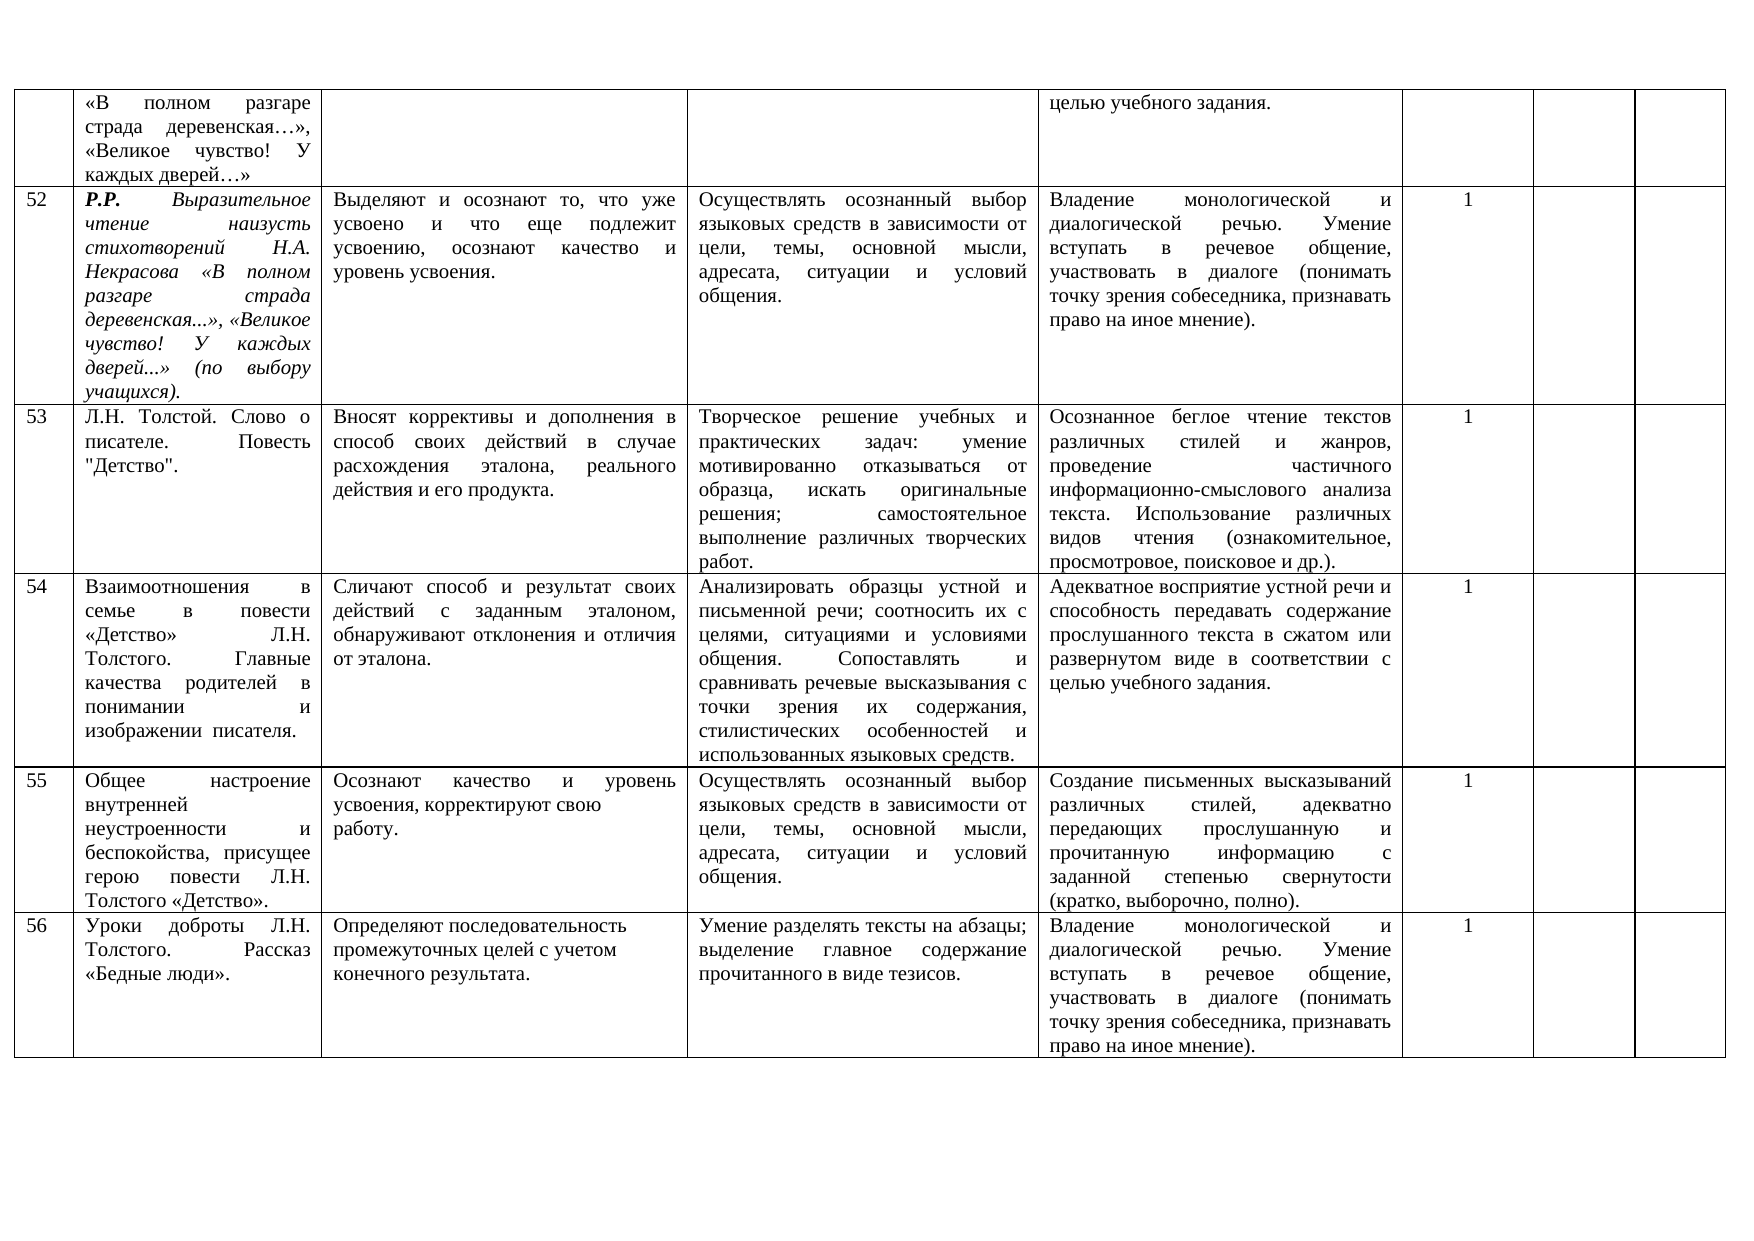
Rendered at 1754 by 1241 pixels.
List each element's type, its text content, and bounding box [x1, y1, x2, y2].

table_cell Владение монологической и диалогической речью. Умение вступать в речевое общение, участвовать в диалоге (понимать точку зрения собеседника, признавать право на иное мнение). [1039, 913, 1402, 1057]
table_cell Анализировать образцы устной и письменной речи; соотносить их с целями, ситуациями и условиями общения. Сопоставлять и сравнивать речевые высказывания с точки зрения их содержания, стилистических особенностей и использованных языковых средств. [688, 574, 1038, 766]
table_cell [1534, 187, 1634, 403]
table_cell 1 [1403, 405, 1533, 573]
table_cell Творческое решение учебных и практических задач: умение мотивированно отказываться от образца, искать оригинальные решения; самостоятельное выполнение различных творческих работ. [688, 405, 1038, 573]
table_cell 1 [1403, 913, 1533, 1057]
table_cell [1636, 90, 1725, 186]
table_cell 1 [1403, 90, 1533, 186]
table_cell Сличают способ и результат своих действий с заданным эталоном, обнаруживают отклонения и отличия от эталона. [322, 574, 687, 766]
table_cell Взаимоотношения в семье в повести «Детство» Л.Н. Толстого. Главные качества родителей в понимании и изображении писателя. [74, 574, 321, 766]
table_cell Уроки доброты Л.Н. Толстого. Рассказ «Бедные люди». [74, 913, 321, 1057]
table_cell Общее настроение внутренней неустроенности и беспокойства, присущее герою повести Л.Н. Толстого «Детство». [74, 768, 321, 912]
table_cell Определяют последовательность промежуточных целей с учетом конечного результата. [322, 913, 687, 1057]
table_cell Л.Н. Толстой. Слово о писателе. Повесть "Детство". [74, 405, 321, 573]
table_cell 54 [15, 574, 73, 766]
table_cell Осуществлять осознанный выбор языковых средств в зависимости от цели, темы, основной мысли, адресата, ситуации и условий общения. [688, 768, 1038, 912]
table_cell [688, 90, 1038, 186]
table_cell Осуществлять осознанный выбор языковых средств в зависимости от цели, темы, основной мысли, адресата, ситуации и условий общения. [688, 187, 1038, 403]
table_cell [1636, 405, 1725, 573]
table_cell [1039, 90, 1402, 186]
table_cell Создание письменных высказываний различных стилей, адекватно передающих прослушанную и прочитанную информацию с заданной степенью свернутости (кратко, выборочно, полно). [1039, 768, 1402, 912]
table_cell 55 [15, 768, 73, 912]
table_cell [1534, 913, 1634, 1057]
table_cell [1534, 574, 1634, 766]
table_cell 56 [15, 913, 73, 1057]
table_cell 1 [1403, 574, 1533, 766]
table_cell Р.Р. Выразительное чтение наизусть стихотворений Н.А. Некрасова «В полном разгаре страда деревенская...», «Великое чувство! У каждых дверей...» (по выбору учащихся). [74, 187, 321, 403]
table_cell Вносят коррективы и дополнения в способ своих действий в случае расхождения эталона, реального действия и его продукта. [322, 405, 687, 573]
table_cell Владение монологической и диалогической речью. Умение вступать в речевое общение, участвовать в диалоге (понимать точку зрения собеседника, признавать право на иное мнение). [1039, 187, 1402, 403]
table_cell 53 [15, 405, 73, 573]
table_cell Осознают качество и уровень усвоения, корректируют свою работу. [322, 768, 687, 912]
table_cell [1534, 405, 1634, 573]
table_cell Выделяют и осознают то, что уже усвоено и что еще подлежит усвоению, осознают качество и уровень усвоения. [322, 187, 687, 403]
table_cell [1636, 574, 1725, 766]
table_cell Осознанное беглое чтение текстов различных стилей и жанров, проведение частичного информационно-смыслового анализа текста. Использование различных видов чтения (ознакомительное, просмотровое, поисковое и др.). [1039, 405, 1402, 573]
table_cell 1 [1403, 187, 1533, 403]
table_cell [74, 90, 321, 186]
table_cell 52 [15, 187, 73, 403]
table_cell [1534, 768, 1634, 912]
table_cell Умение разделять тексты на абзацы; выделение главное содержание прочитанного в виде тезисов. [688, 913, 1038, 1057]
table_cell 51 [15, 90, 73, 186]
table_cell [1636, 768, 1725, 912]
table_cell [1534, 90, 1634, 186]
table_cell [322, 90, 687, 186]
table_cell 1 [1403, 768, 1533, 912]
table_cell [1636, 187, 1725, 403]
table_cell [1636, 913, 1725, 1057]
